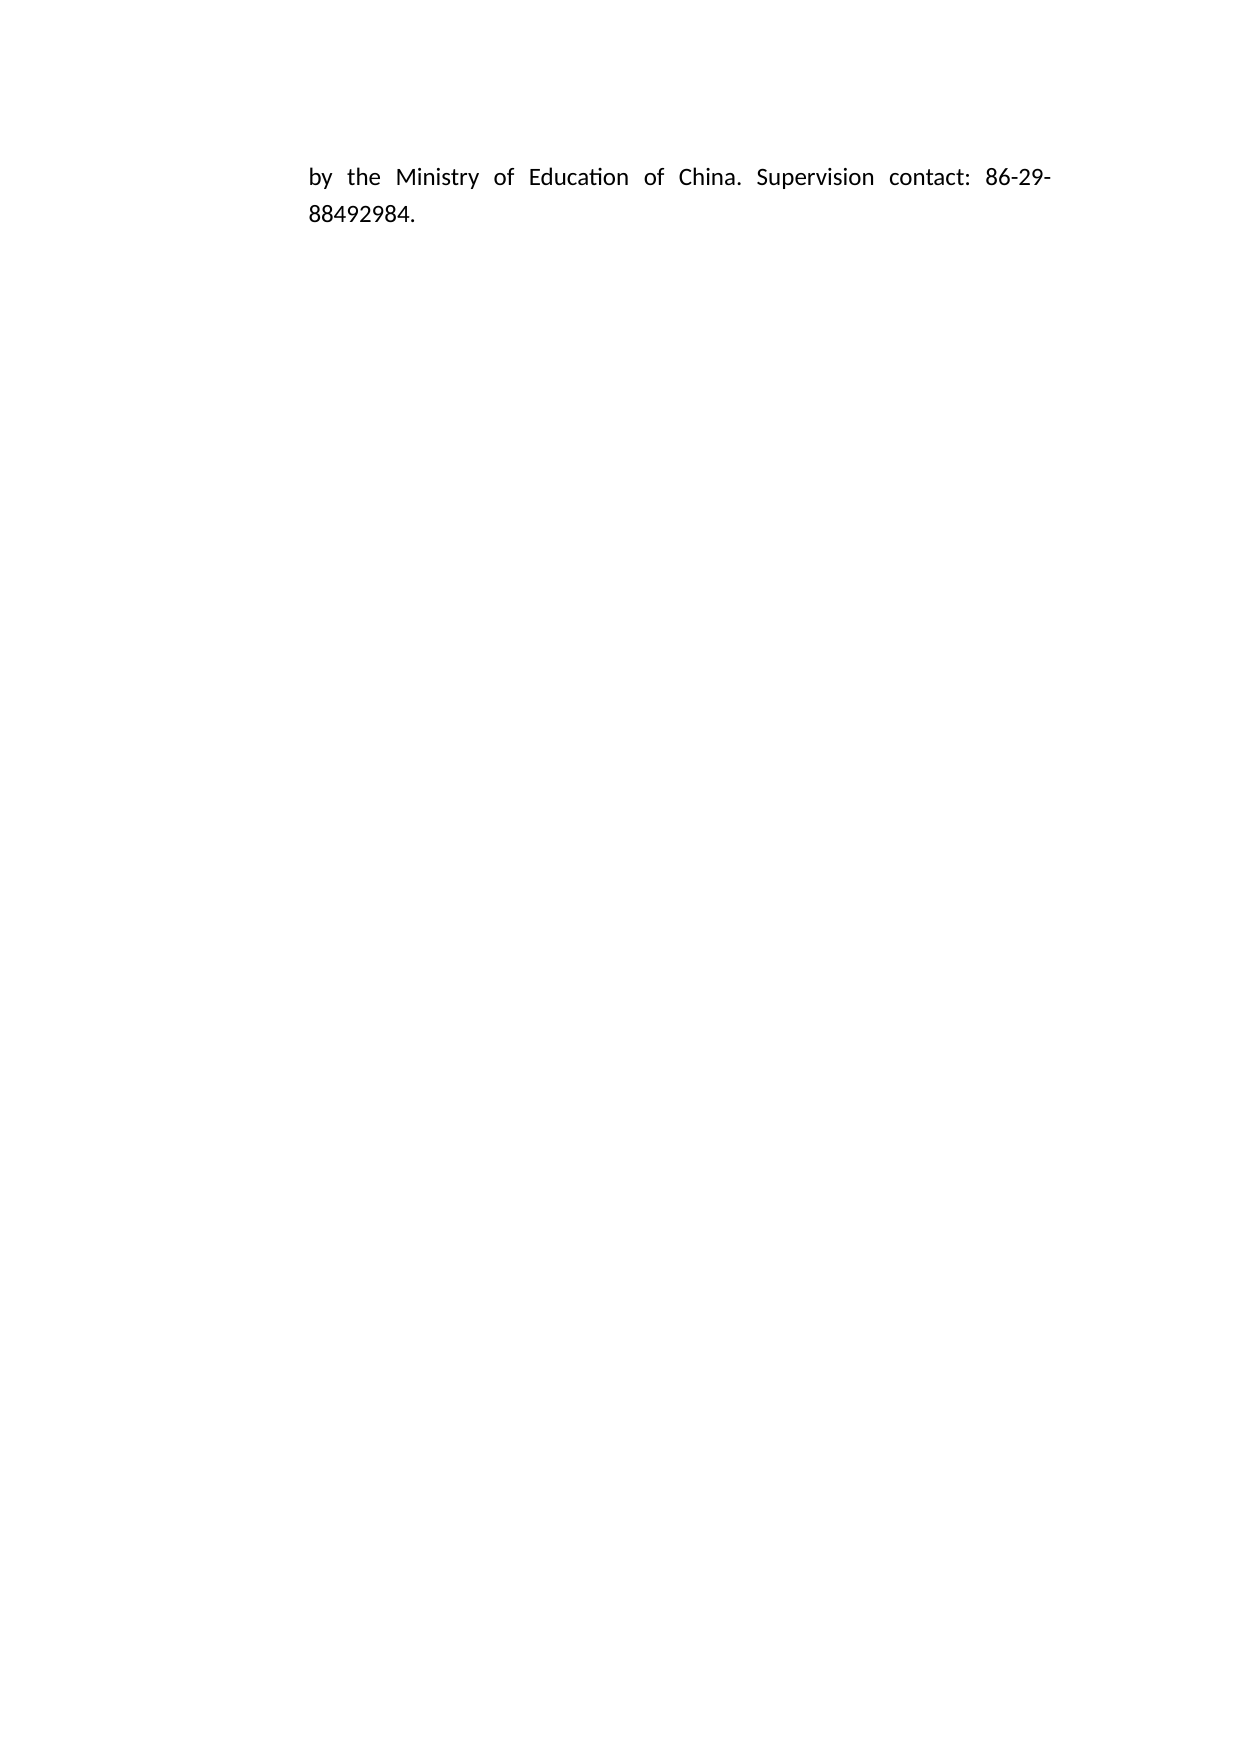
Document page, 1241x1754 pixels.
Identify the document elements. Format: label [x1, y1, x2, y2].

list [262, 160, 1053, 230]
